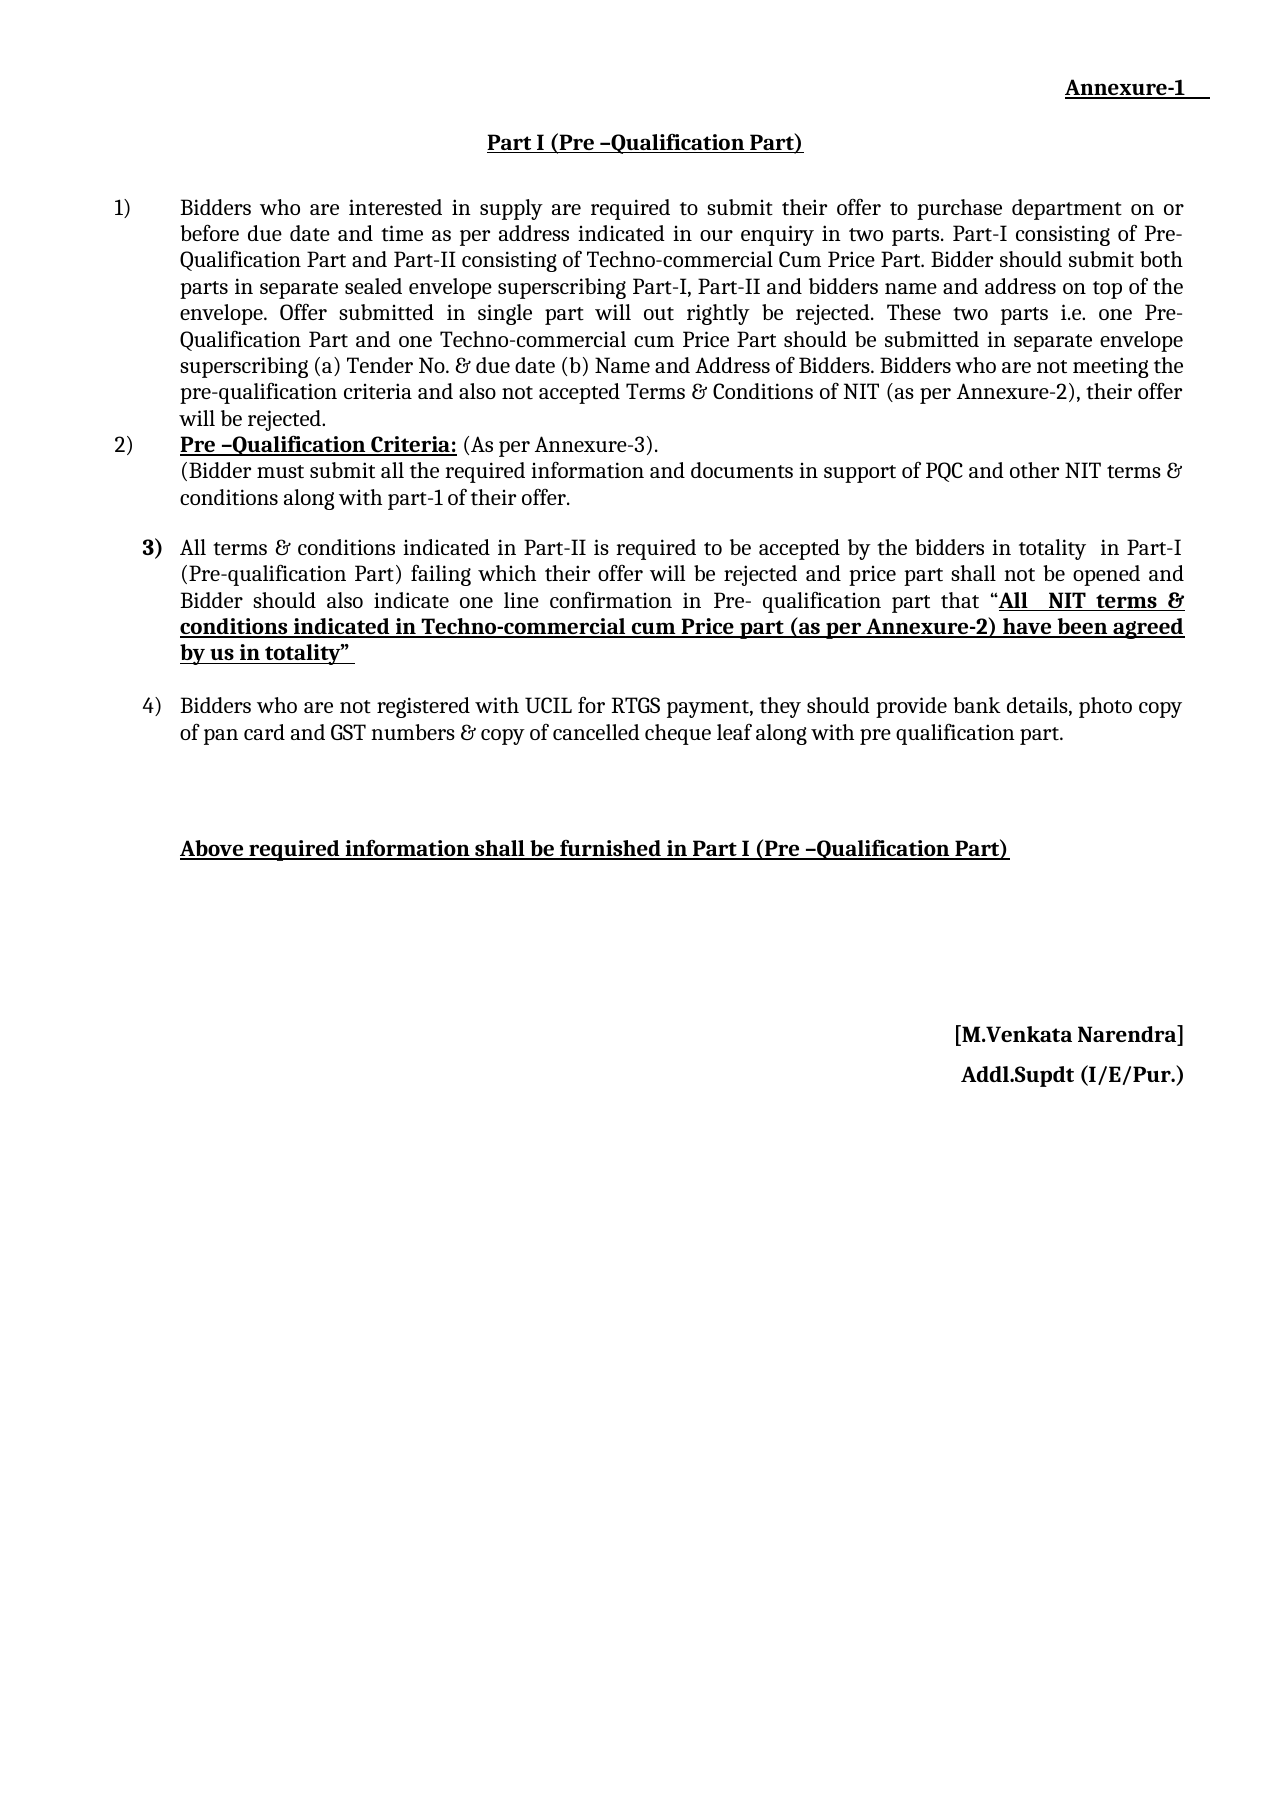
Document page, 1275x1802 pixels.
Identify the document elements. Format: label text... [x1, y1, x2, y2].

text Addl.Supdt (I/E/Pur.) [555, 1061, 1185, 1088]
list Bidders who are interested in supply are required to submit their offer to purchase department on or before due date and time as per address indicated in our enquiry in two parts. Part-I consisting of Pre-Qualification Part and Part-II consisting of Techno-commercial Cum Price Part. Bidder should submit both parts in separate sealed envelope superscribing Part-I, Part-II and bidders name and address on top of the envelope. Offer submitted in single part will out rightly be rejected. These two parts i.e. one Pre-Qualification Part and one Techno-commercial cum Price Part should be submitted in separate envelope superscribing (a) Tender No. & due date (b) Name and Address of Bidders. Bidders who are not meeting the pre-qualification criteria and also not accepted Terms & Conditions of NIT (as per Annexure-2), their offer will be rejected. [114, 194, 1185, 432]
text Annexure-1 [105, 75, 1185, 101]
list Bidders who are not registered with UCIL for RTGS payment, they should provide bank details, photo copy of pan card and GST numbers & copy of cancelled cheque leaf along with pre qualification part. [142, 693, 1185, 746]
list All terms & conditions indicated in Part-II is required to be accepted by the bidders in totality in Part-I (Pre-qualification Part) failing which their offer will be rejected and price part shall not be opened and Bidder should also indicate one line confirmation in Pre- qualification part that “All NIT terms & conditions indicated in Techno-commercial cum Price part (as per Annexure-2) have been agreed by us in totality” [142, 535, 1185, 667]
list (Bidder must submit all the required information and documents in support of PQC and other NIT terms & conditions along with part-1 of their offer. [180, 458, 1185, 511]
text Above required information shall be furnished in Part I (Pre –Qualification Part) [105, 836, 1185, 862]
text [M.Venkata Narendra] [555, 1022, 1185, 1048]
list Pre –Qualification Criteria: (As per Annexure-3). [114, 432, 1185, 458]
text Part I (Pre –Qualification Part) [105, 129, 1185, 156]
